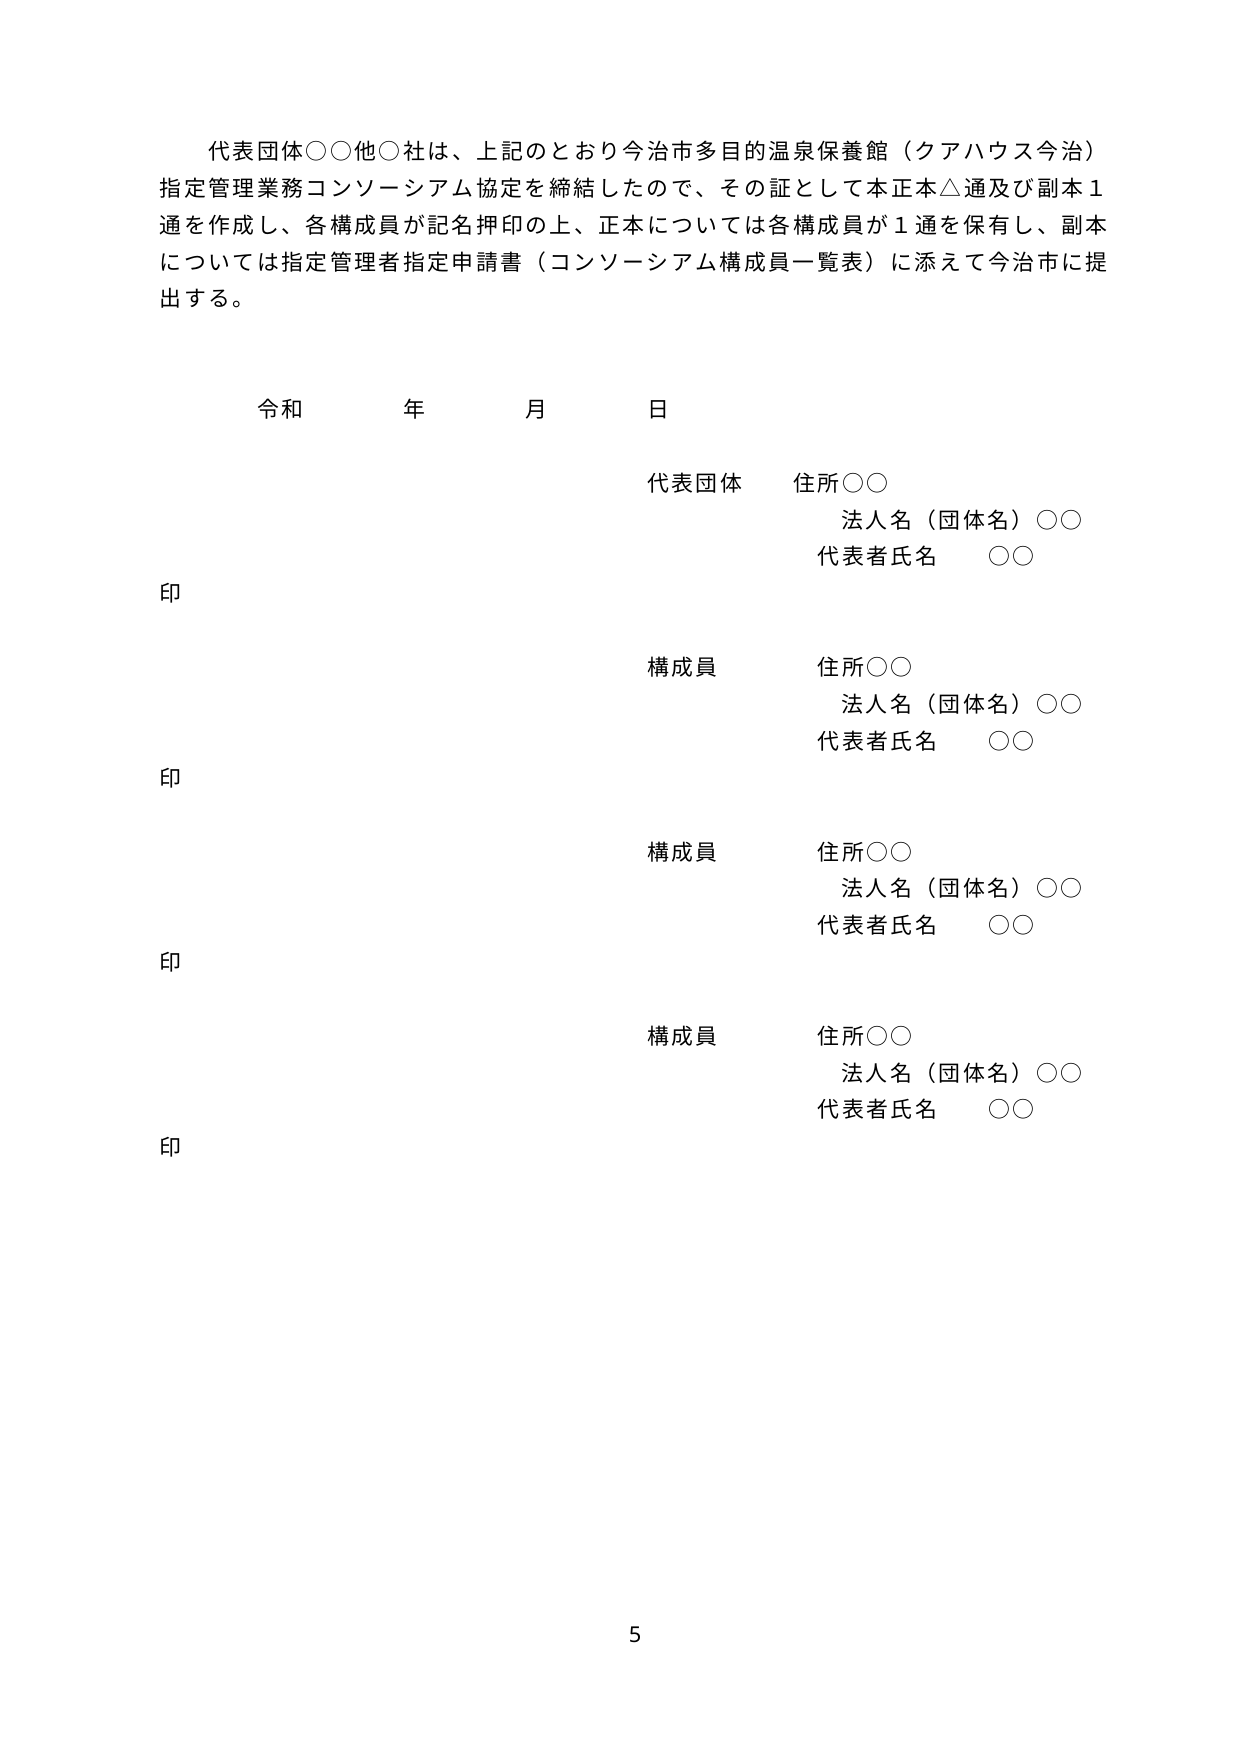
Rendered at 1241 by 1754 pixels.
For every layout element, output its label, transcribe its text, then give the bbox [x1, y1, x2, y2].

text 法人名（団体名）○○ [159, 684, 1110, 721]
text 代表者氏名 ○○ 印 [159, 537, 1110, 611]
text 法人名（団体名）○○ [159, 1053, 1110, 1090]
text 代表団体○○他○社は、上記のとおり今治市多目的温泉保養館（クアハウス今治）指定管理業務コンソーシアム協定を締結したので、その証として本正本△通及び副本１通を作成し、各構成員が記名押印の上、正本については各構成員が１通を保有し、副本については指定管理者指定申請書（コンソーシアム構成員一覧表）に添えて今治市に提出する。 [159, 131, 1110, 316]
text 法人名（団体名）○○ [159, 500, 1110, 537]
text 代表者氏名 ○○ 印 [159, 721, 1110, 795]
text 構成員 住所○○ [159, 832, 1110, 869]
text 法人名（団体名）○○ [159, 869, 1110, 906]
text 令和 年 月 日 [159, 389, 1110, 426]
text 構成員 住所○○ [159, 1016, 1110, 1053]
text 代表者氏名 ○○ 印 [159, 1090, 1110, 1164]
text 構成員 住所○○ [159, 647, 1110, 684]
text 代表者氏名 ○○ 印 [159, 906, 1110, 979]
text 代表団体 住所○○ [159, 463, 1110, 500]
